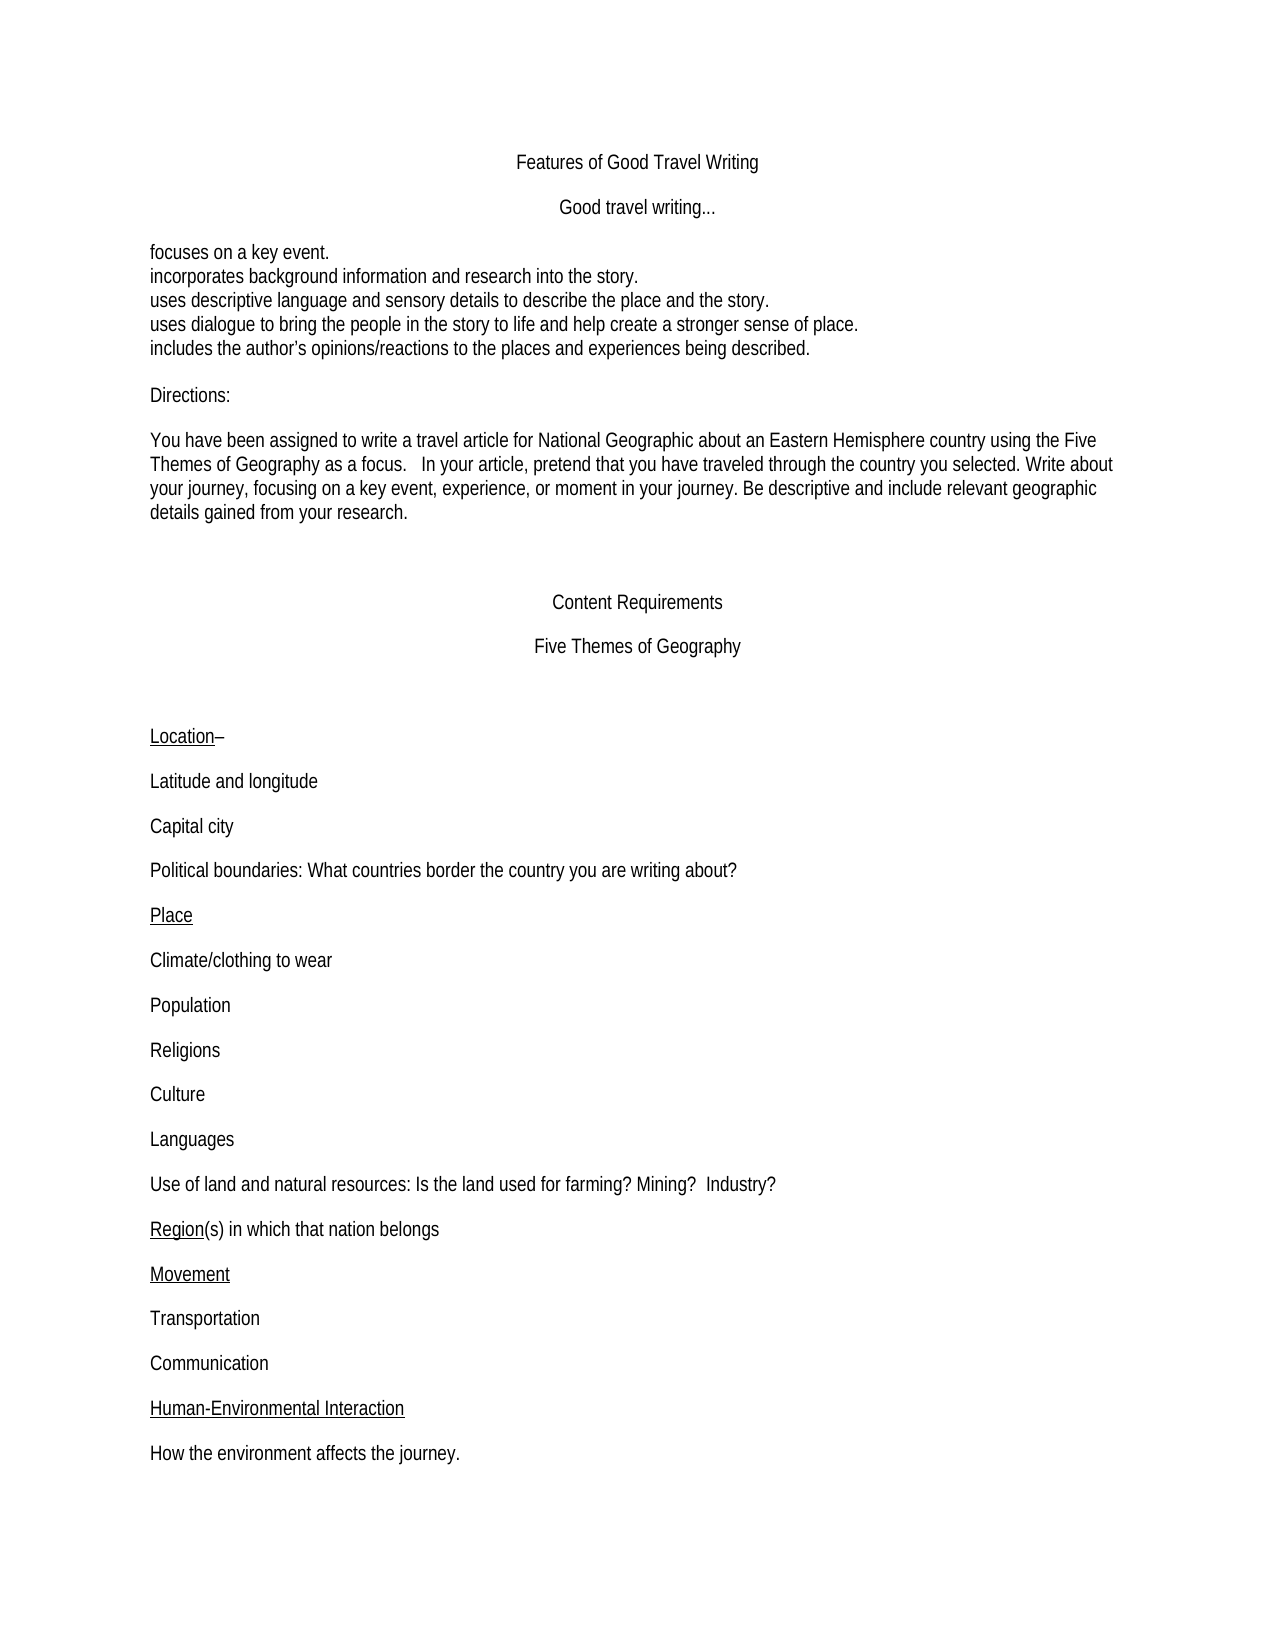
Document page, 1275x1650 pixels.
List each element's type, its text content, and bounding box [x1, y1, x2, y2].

text uses dialogue to bring the people in the story to life and help create a stronger sense of place. [150, 311, 1125, 335]
text How the environment affects the journey. [150, 1441, 1125, 1464]
text Use of land and natural resources: Is the land used for farming? Mining? Industry? [150, 1172, 1125, 1196]
text Human-Environmental Interaction [150, 1396, 1125, 1420]
text Languages [150, 1127, 1125, 1151]
text incorporates background information and research into the story. [150, 263, 1125, 287]
text Directions: [150, 383, 1125, 407]
text Content Requirements [150, 589, 1125, 613]
text Capital city [150, 813, 1125, 837]
text includes the author’s opinions/reactions to the places and experiences being described. [150, 335, 1125, 359]
text uses descriptive language and sensory details to describe the place and the story. [150, 287, 1125, 311]
text Movement [150, 1261, 1125, 1285]
text focuses on a key event. [150, 239, 1125, 263]
text Climate/clothing to wear [150, 948, 1125, 972]
text You have been assigned to write a travel article for National Geographic about an Eastern Hemisphere country using the Five Themes of Geography as a focus. In your article, pretend that you have traveled through the country you selected. Write about your journey, focusing on a key event, experience, or moment in your journey. Be descriptive and include relevant geographic details gained from your research. [150, 428, 1125, 524]
text Communication [150, 1351, 1125, 1375]
text Region(s) in which that nation belongs [150, 1217, 1125, 1241]
text Location– [150, 724, 1125, 748]
text Five Themes of Geography [150, 634, 1125, 658]
text Population [150, 993, 1125, 1017]
text Transportation [150, 1306, 1125, 1330]
text Good travel writing... [150, 195, 1125, 219]
text Political boundaries: What countries border the country you are writing about? [150, 858, 1125, 882]
text Features of Good Travel Writing [150, 150, 1125, 174]
text Religions [150, 1037, 1125, 1061]
text Culture [150, 1082, 1125, 1106]
text Latitude and longitude [150, 769, 1125, 793]
text Place [150, 903, 1125, 927]
